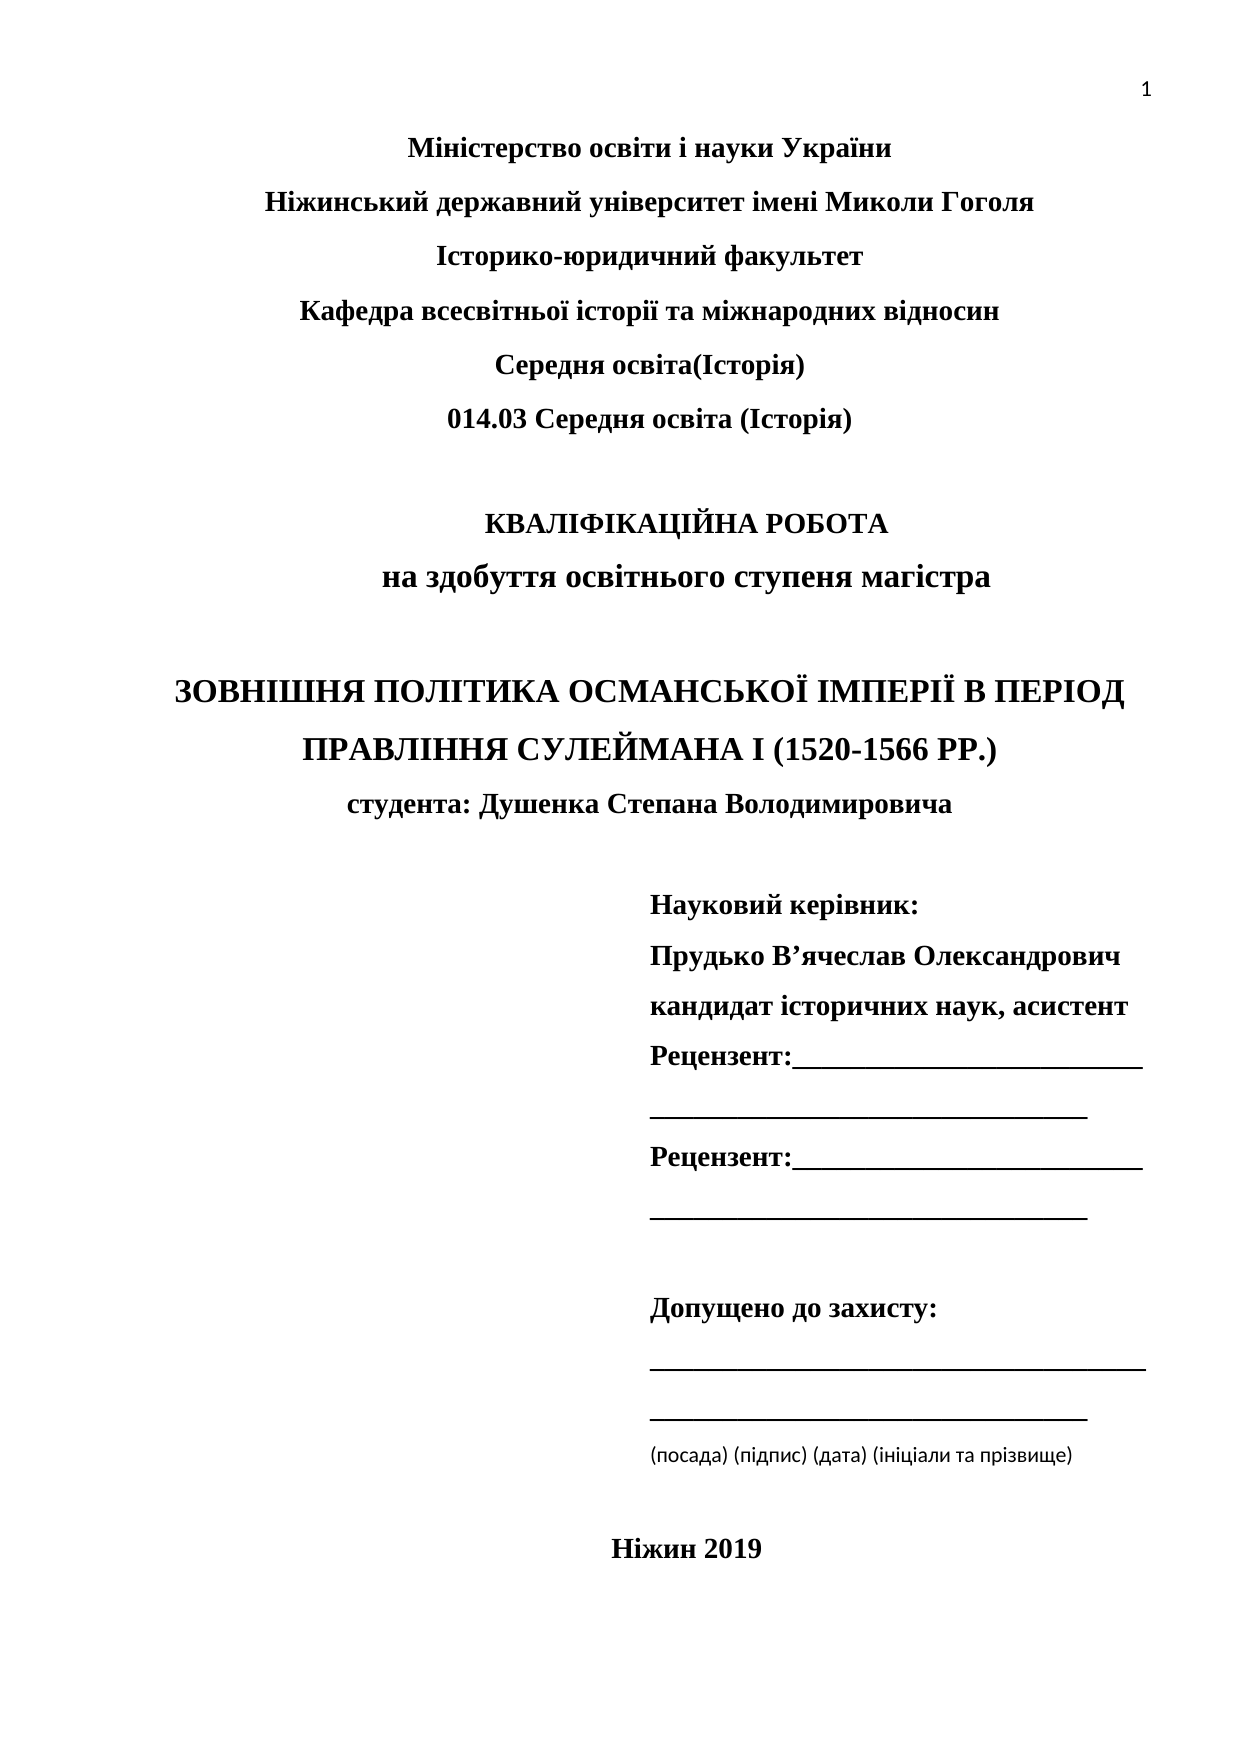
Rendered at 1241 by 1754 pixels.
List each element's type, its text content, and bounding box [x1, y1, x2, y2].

text Науковий керівник: [650, 887, 1152, 921]
text Рецензент:______________________________________________________ [650, 1038, 1152, 1122]
text ЗОВНІШНЯ ПОЛІТИКА ОСМАНСЬКОЇ ІМПЕРІЇ В ПЕРІОД ПРАВЛІННЯ СУЛЕЙМАНА І (1520-1566 РР.) [148, 672, 1152, 767]
text (посада) (підпис) (дата) (ініціали та прізвище) [650, 1441, 1152, 1467]
text на здобуття освітнього ступеня магістра [148, 557, 1152, 595]
text Середня освіта(Історія) [148, 347, 1152, 381]
text Ніжинський державний університет імені Миколи Гоголя [148, 184, 1152, 218]
text Історико-юридичний факультет [148, 238, 1152, 272]
text кандидат історичних наук, асистент [650, 988, 1152, 1021]
text 014.03 Середня освіта (Історія) [148, 402, 1152, 435]
text студента: Душенка Степана Володимировича [148, 787, 1152, 820]
text Ніжин 2019 [148, 1531, 1152, 1564]
text Допущено до захисту: ________________________________________________________________ [650, 1290, 1152, 1424]
text Прудько В’ячеслав Олександрович [650, 938, 1152, 971]
text Рецензент:______________________________________________________ [650, 1139, 1152, 1223]
text Кафедра всесвітньої історії та міжнародних відносин [148, 293, 1152, 326]
text КВАЛІФІКАЦІЙНА РОБОТА [148, 506, 1152, 540]
text Міністерство освіти і науки України [148, 130, 1152, 163]
